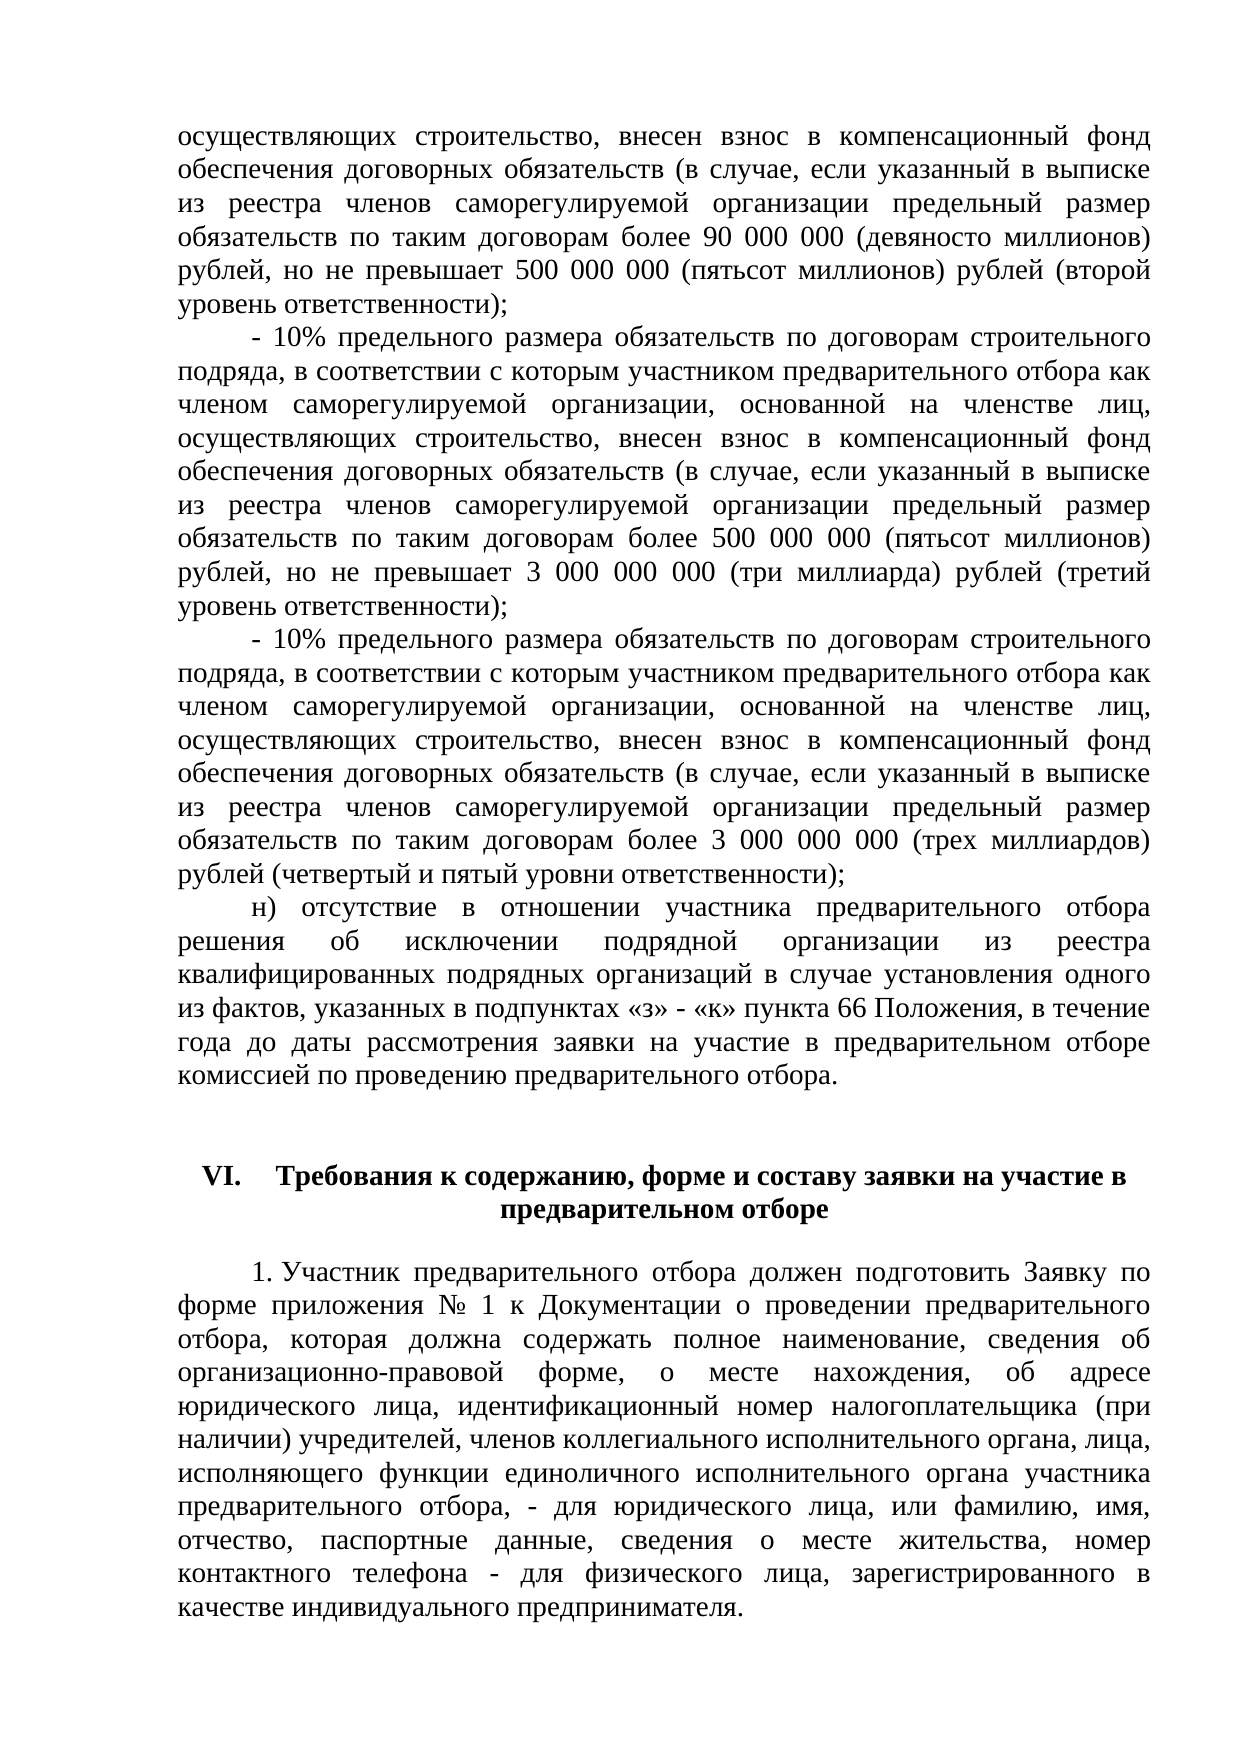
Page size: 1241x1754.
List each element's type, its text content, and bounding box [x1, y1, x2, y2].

list Участник предварительного отбора должен подготовить Заявку по форме приложения № 1 к Документации о проведении предварительного отбора, которая должна содержать полное наименование, сведения об организационно-правовой форме, о месте нахождения, об адресе юридического лица, идентификационный номер налогоплательщика (при наличии) учредителей, членов коллегиального исполнительного органа, лица, исполняющего функции единоличного исполнительного органа участника предварительного отбора, - для юридического лица, или фамилию, имя, отчество, паспортные данные, сведения о месте жительства, номер контактного телефона - для физического лица, зарегистрированного в качестве индивидуального предпринимателя. [177, 1254, 1152, 1623]
text - 10% предельного размера обязательств по договорам строительного подряда, в соответствии с которым участником предварительного отбора как членом саморегулируемой организации, основанной на членстве лиц, осуществляющих строительство, внесен взнос в компенсационный фонд обеспечения договорных обязательств (в случае, если указанный в выписке из реестра членов саморегулируемой организации предельный размер обязательств по таким договорам более 3 000 000 000 (трех миллиардов) рублей (четвертый и пятый уровни ответственности); [177, 621, 1152, 889]
text - 10% предельного размера обязательств по договорам строительного подряда, в соответствии с которым участником предварительного отбора как членом саморегулируемой организации, основанной на членстве лиц, осуществляющих строительство, внесен взнос в компенсационный фонд обеспечения договорных обязательств (в случае, если указанный в выписке из реестра членов саморегулируемой организации предельный размер обязательств по таким договорам более 500 000 000 (пятьсот миллионов) рублей, но не превышает 3 000 000 000 (три миллиарда) рублей (третий уровень ответственности); [177, 319, 1152, 621]
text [177, 118, 1152, 319]
list Требования к содержанию, форме и составу заявки на участие в предварительном отборе [177, 1158, 1152, 1225]
text н) отсутствие в отношении участника предварительного отбора решения об исключении подрядной организации из реестра квалифицированных подрядных организаций в случае установления одного из фактов, указанных в подпунктах «з» - «к» пункта 66 Положения, в течение года до даты рассмотрения заявки на участие в предварительном отборе комиссией по проведению предварительного отбора. [177, 889, 1152, 1091]
